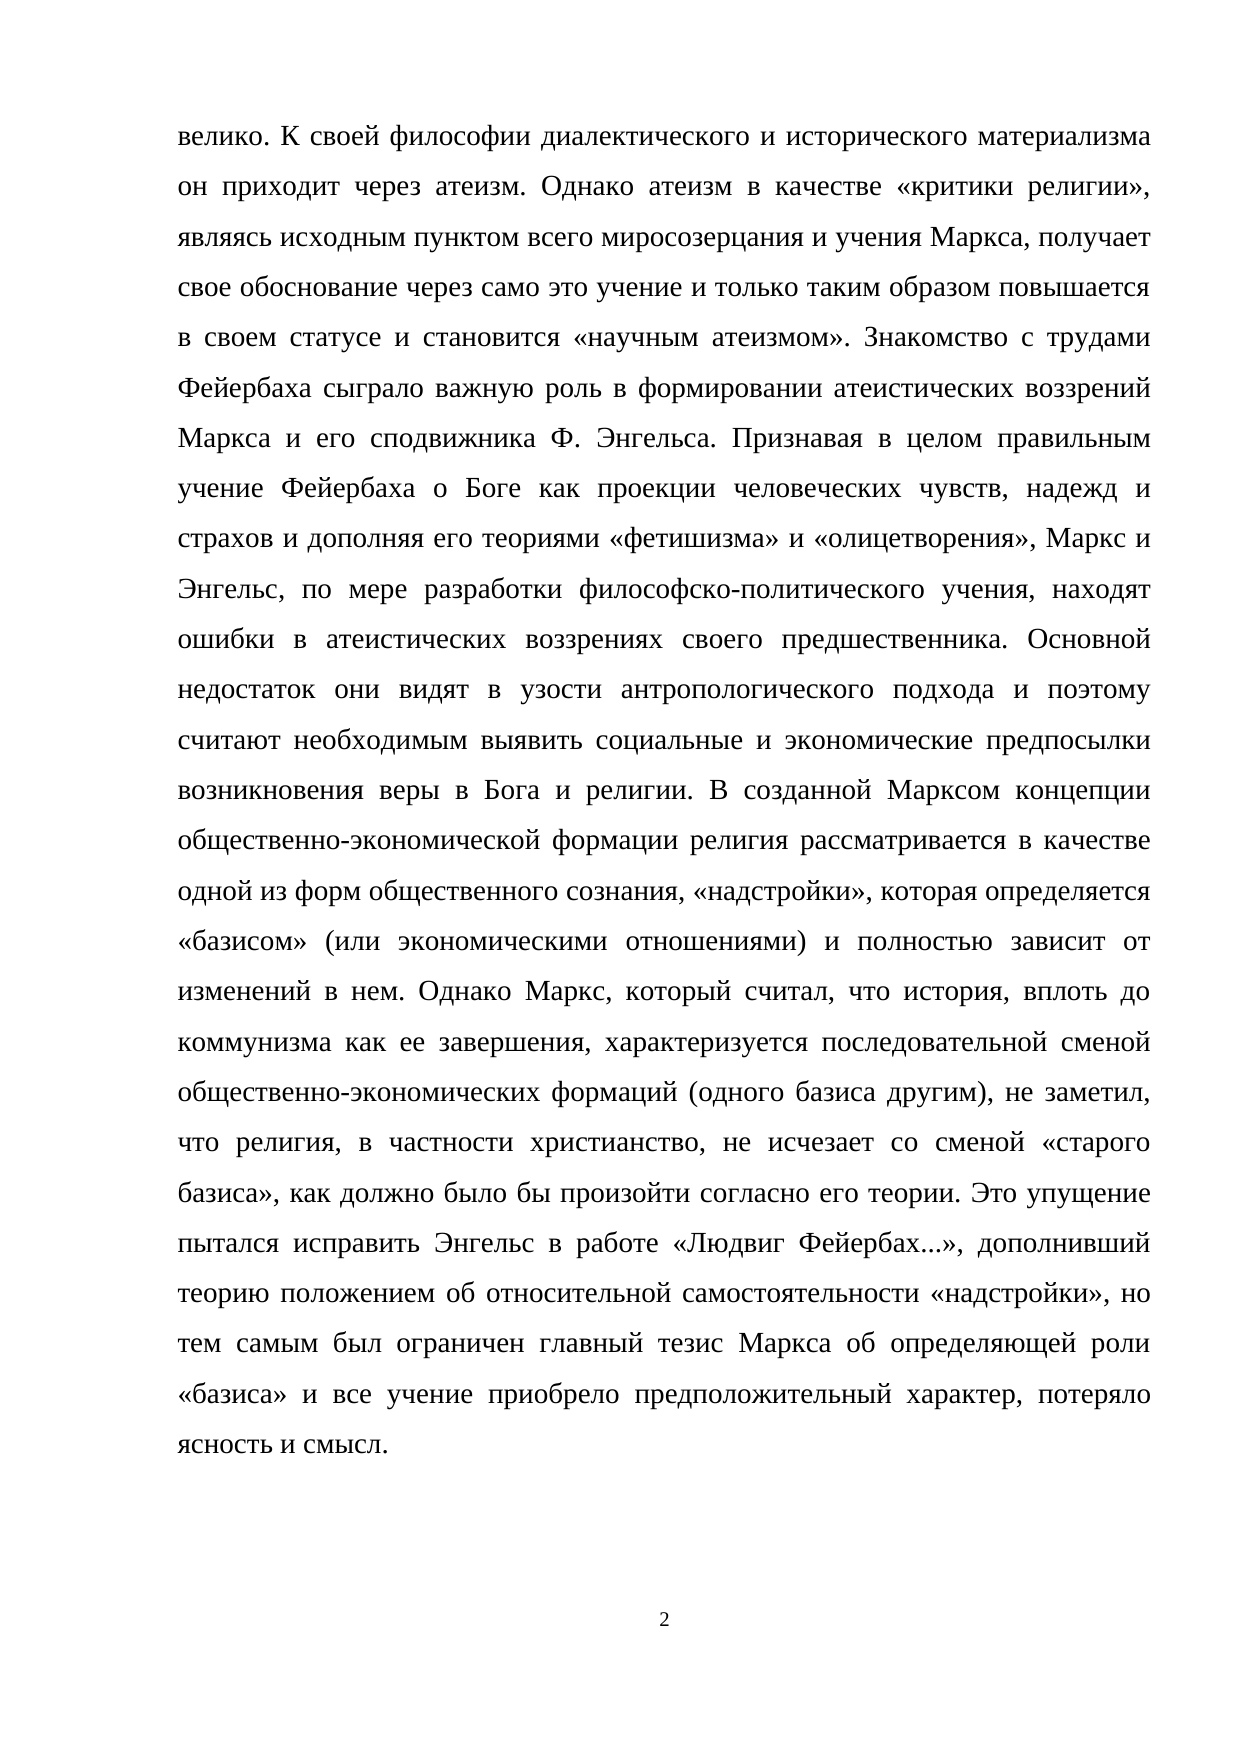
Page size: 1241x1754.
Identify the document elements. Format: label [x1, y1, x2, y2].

text [177, 118, 1152, 1460]
